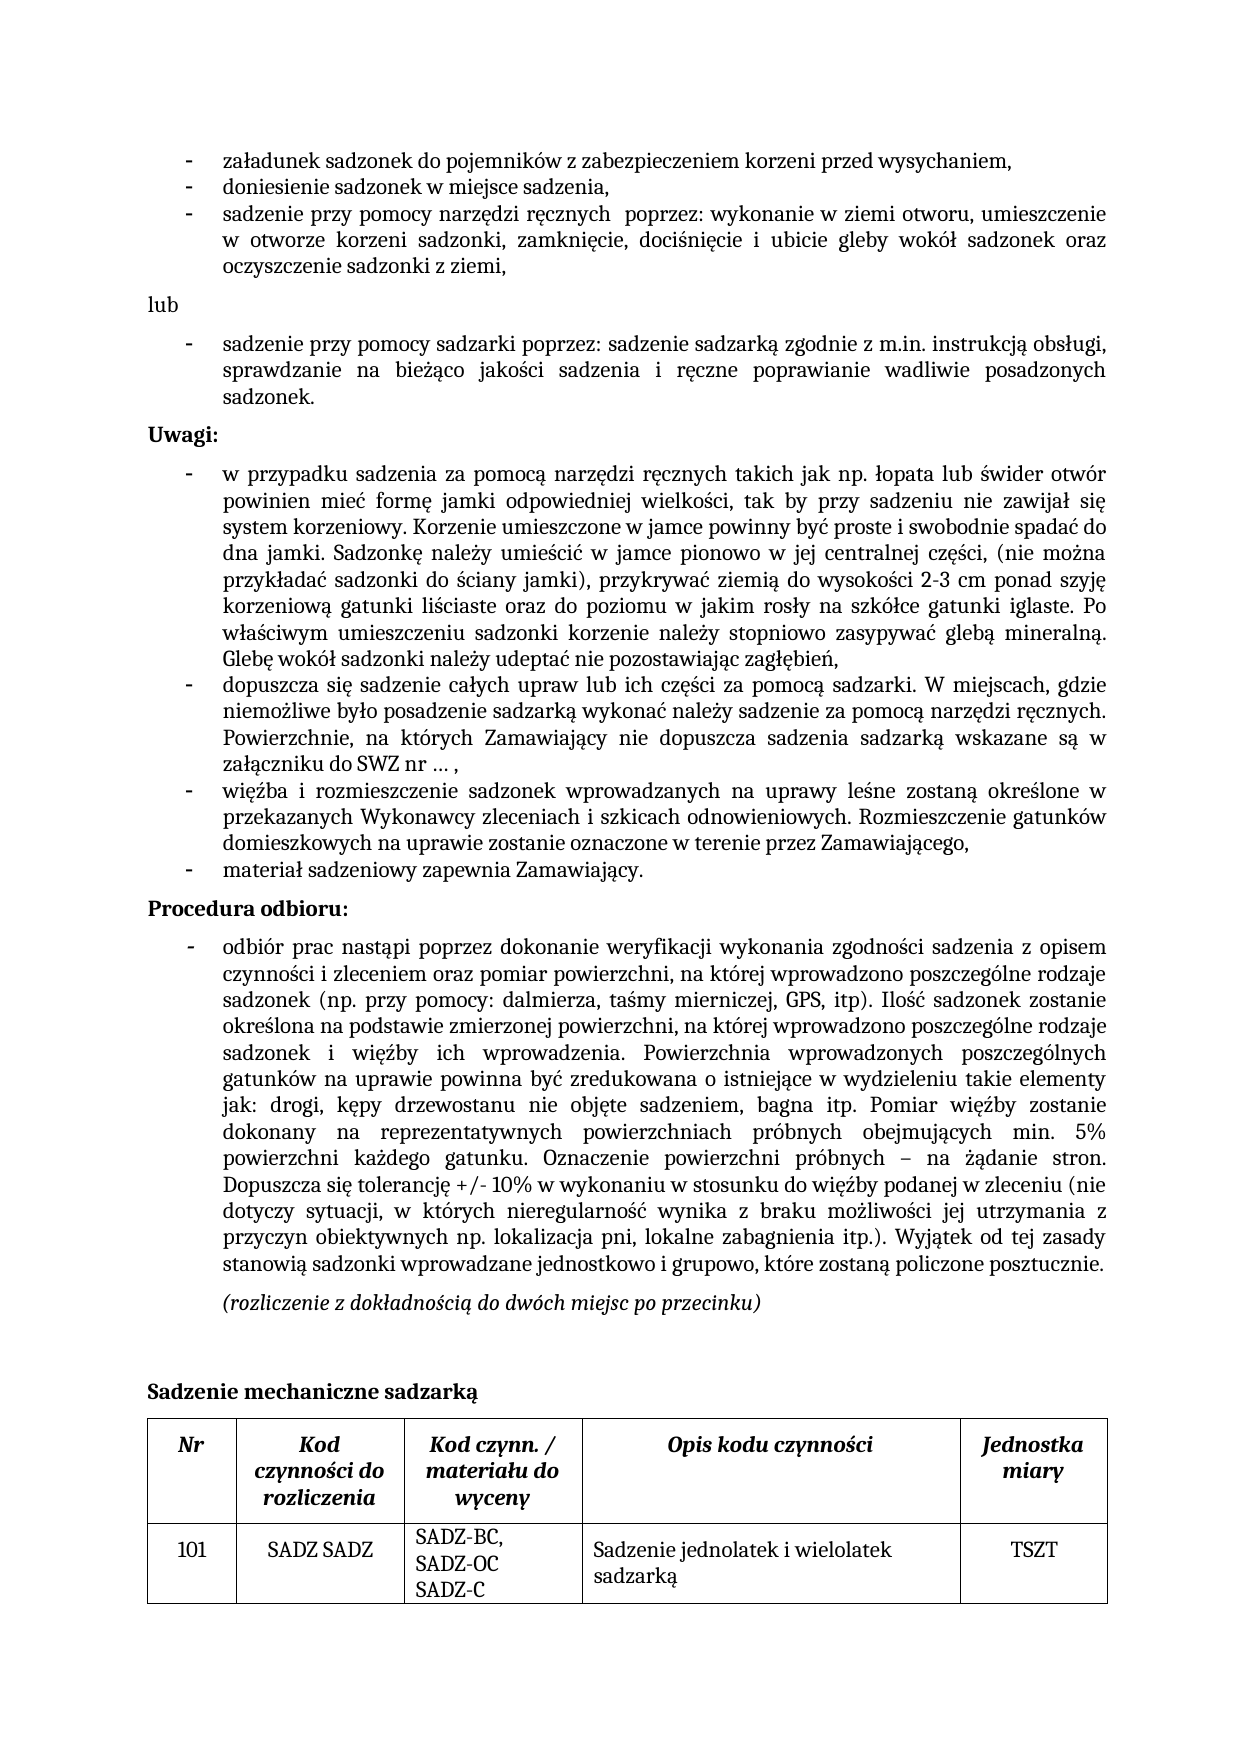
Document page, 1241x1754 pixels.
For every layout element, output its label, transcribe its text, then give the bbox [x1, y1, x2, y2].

list załadunek sadzonek do pojemników z zabezpieczeniem korzeni przed wysychaniem, [185, 148, 1107, 174]
list doniesienie sadzonek w miejsce sadzenia, [185, 174, 1107, 200]
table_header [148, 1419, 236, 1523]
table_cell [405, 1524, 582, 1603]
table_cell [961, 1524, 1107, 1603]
list w przypadku sadzenia za pomocą narzędzi ręcznych takich jak np. łopata lub świder otwór powinien mieć formę jamki odpowiedniej wielkości, tak by przy sadzeniu nie zawijał się system korzeniowy. Korzenie umieszczone w jamce powinny być proste i swobodnie spadać do dna jamki. Sadzonkę należy umieścić w jamce pionowo w jej centralnej części, (nie można przykładać sadzonki do ściany jamki), przykrywać ziemią do wysokości 2-3 cm ponad szyję korzeniową gatunki liściaste oraz do poziomu w jakim rosły na szkółce gatunki iglaste. Po właściwym umieszczeniu sadzonki korzenie należy stopniowo zasypywać glebą mineralną. Glebę wokół sadzonki należy udeptać nie pozostawiając zagłębień, [185, 461, 1107, 672]
list sadzenie przy pomocy narzędzi ręcznych poprzez: wykonanie w ziemi otworu, umieszczenie w otworze korzeni sadzonki, zamknięcie, dociśnięcie i ubicie gleby wokół sadzonek oraz oczyszczenie sadzonki z ziemi, [185, 200, 1107, 279]
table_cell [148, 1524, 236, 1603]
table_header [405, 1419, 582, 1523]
list więźba i rozmieszczenie sadzonek wprowadzanych na uprawy leśne zostaną określone w przekazanych Wykonawcy zleceniach i szkicach odnowieniowych. Rozmieszczenie gatunków domieszkowych na uprawie zostanie oznaczone w terenie przez Zamawiającego, [185, 777, 1107, 856]
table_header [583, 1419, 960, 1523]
list odbiór prac nastąpi poprzez dokonanie weryfikacji wykonania zgodności sadzenia z opisem czynności i zleceniem oraz pomiar powierzchni, na której wprowadzono poszczególne rodzaje sadzonek (np. przy pomocy: dalmierza, taśmy mierniczej, GPS, itp). Ilość sadzonek zostanie określona na podstawie zmierzonej powierzchni, na której wprowadzono poszczególne rodzaje sadzonek i więźby ich wprowadzenia. Powierzchnia wprowadzonych poszczególnych gatunków na uprawie powinna być zredukowana o istniejące w wydzieleniu takie elementy jak: drogi, kępy drzewostanu nie objęte sadzeniem, bagna itp. Pomiar więźby zostanie dokonany na reprezentatywnych powierzchniach próbnych obejmujących min. 5% powierzchni każdego gatunku. Oznaczenie powierzchni próbnych – na żądanie stron. Dopuszcza się tolerancję +/- 10% w wykonaniu w stosunku do więźby podanej w zleceniu (nie dotyczy sytuacji, w których nieregularność wynika z braku możliwości jej utrzymania z przyczyn obiektywnych np. lokalizacja pni, lokalne zabagnienia itp.). Wyjątek od tej zasady stanowią sadzonki wprowadzane jednostkowo i grupowo, które zostaną policzone posztucznie. [185, 934, 1107, 1277]
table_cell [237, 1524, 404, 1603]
list materiał sadzeniowy zapewnia Zamawiający. [185, 856, 1107, 883]
text Sadzenie mechaniczne sadzarką [148, 1379, 1107, 1406]
list dopuszcza się sadzenie całych upraw lub ich części za pomocą sadzarki. W miejscach, gdzie niemożliwe było posadzenie sadzarką wykonać należy sadzenie za pomocą narzędzi ręcznych. Powierzchnie, na których Zamawiający nie dopuszcza sadzenia sadzarką wskazane są w załączniku do SWZ nr … , [185, 672, 1107, 777]
text (rozliczenie z dokładnością do dwóch miejsc po przecinku) [148, 1289, 1107, 1316]
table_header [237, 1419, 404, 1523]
list sadzenie przy pomocy sadzarki poprzez: sadzenie sadzarką zgodnie z m.in. instrukcją obsługi, sprawdzanie na bieżąco jakości sadzenia i ręczne poprawianie wadliwie posadzonych sadzonek. [185, 331, 1107, 410]
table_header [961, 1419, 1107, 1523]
text Uwagi: [148, 422, 1107, 449]
text lub [148, 292, 1107, 318]
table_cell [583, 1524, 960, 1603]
text Procedura odbioru: [148, 895, 1107, 922]
